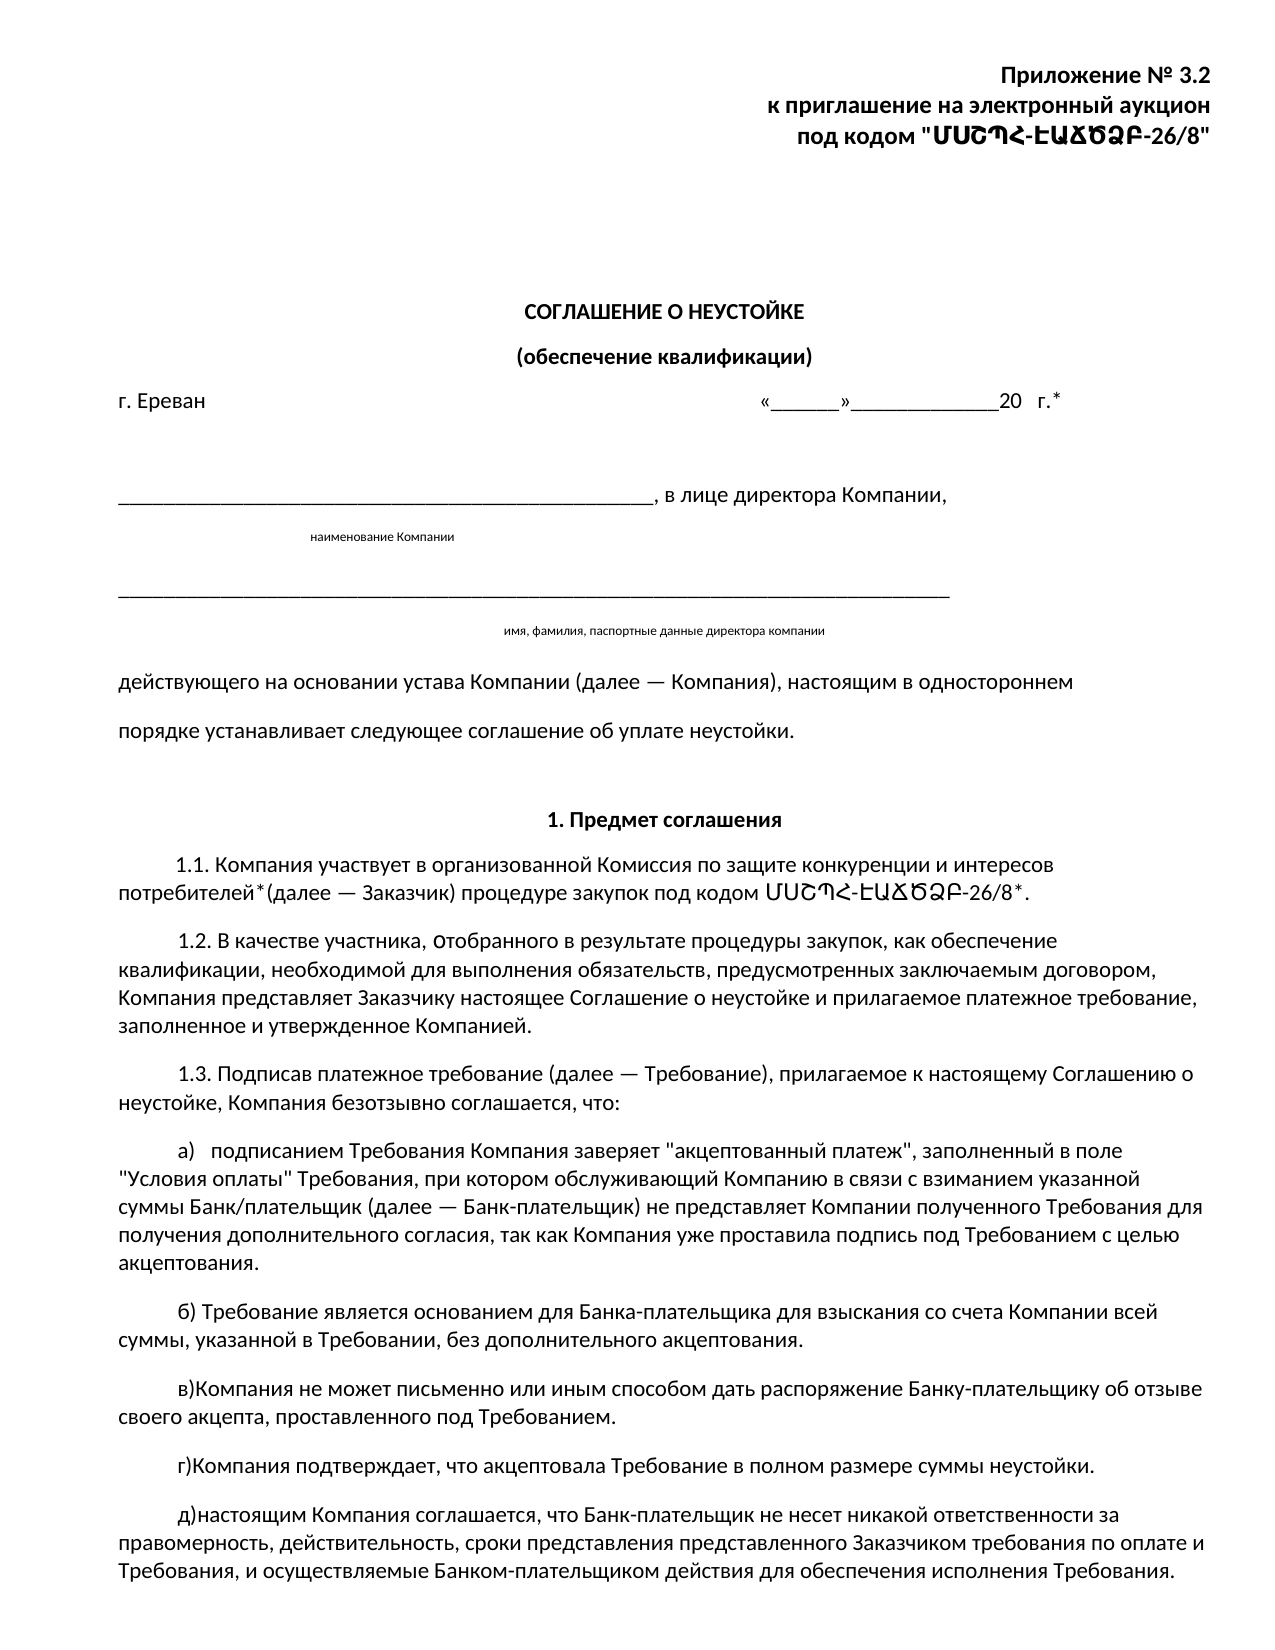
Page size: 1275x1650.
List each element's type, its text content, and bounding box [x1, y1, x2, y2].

text 1. Предмет соглашения [118, 805, 1211, 833]
text 1.3. Подписав платежное требование (далее — Требование), прилагаемое к настоящему Соглашению о неустойке, Компания безотзывно соглашается, что: [118, 1059, 1211, 1116]
text действующего на основании устава Компании (далее — Компания), настоящим в одностороннем [118, 667, 1211, 695]
text б) Требование является основанием для Банка-плательщика для взыскания со счета Компании всей суммы, указанной в Требовании, без дополнительного акцептования. [118, 1297, 1211, 1353]
text 1.1. Компания участвует в организованной Комиссия по защите конкуренции и интересов потребителей*(далее — Заказчик) процедуре закупок под кодом ՄՍՇՊՀ-ԷԱՃԾՁԲ-26/8*. [118, 850, 1211, 906]
text имя, фамилия, паспортные данные директора компании [118, 622, 1211, 650]
text _________________________________________________________________________ [118, 573, 1211, 601]
text Приложение № 3.2 [118, 59, 1211, 89]
text СОГЛАШЕНИЕ О НЕУСТОЙКЕ [118, 297, 1211, 325]
table_header г. Ереван [107, 387, 605, 435]
text д)настоящим Компания соглашается, что Банк-плательщик не несет никакой ответственности за правомерность, действительность, сроки представления представленного Заказчиком требования по оплате и Требования, и осуществляемые Банком-плательщиком действия для обеспечения исполнения Требования. [118, 1500, 1211, 1584]
text к приглашение на электронный аукцион [148, 89, 1211, 120]
table_header «______»_____________20 г.* [605, 387, 1074, 435]
text наименование Компании [310, 529, 1211, 557]
text 1.2. В качестве участника, օтобранного в результате процедуры закупок, как обеспечение квалификации, необходимой для выполнения обязательств, предусмотренных заключаемым договором, Kомпания представляет Заказчику настоящее Соглашение о неустойке и прилагаемое платежное требование, заполненное и утвержденное Компанией. [118, 927, 1211, 1039]
text г)Компания подтверждает, что акцептовала Требование в полном размере суммы неустойки. [118, 1451, 1211, 1479]
text под кодом "ՄՍՇՊՀ-ԷԱՃԾՁԲ-26/8" [148, 120, 1211, 151]
text _______________________________________________, в лице директора Компании, [118, 480, 1211, 508]
text в)Компания не может письменно или иным способом дать распоряжение Банку-плательщику об отзыве своего акцепта, проставленного под Требованием. [118, 1374, 1211, 1430]
text (обеспечение квалификации) [118, 342, 1211, 370]
text а) подписанием Требования Компания заверяет "акцептованный платеж", заполненный в поле "Условия оплаты" Требования, при котором обслуживающий Компанию в связи с взиманием указанной суммы Банк/плательщик (далее — Банк-плательщик) не представляет Компании полученного Требования для получения дополнительного согласия, так как Компания уже проставила подпись под Требованием с целью акцептования. [118, 1136, 1211, 1277]
text порядке устанавливает следующее соглашение об уплате неустойки. [118, 716, 1211, 744]
